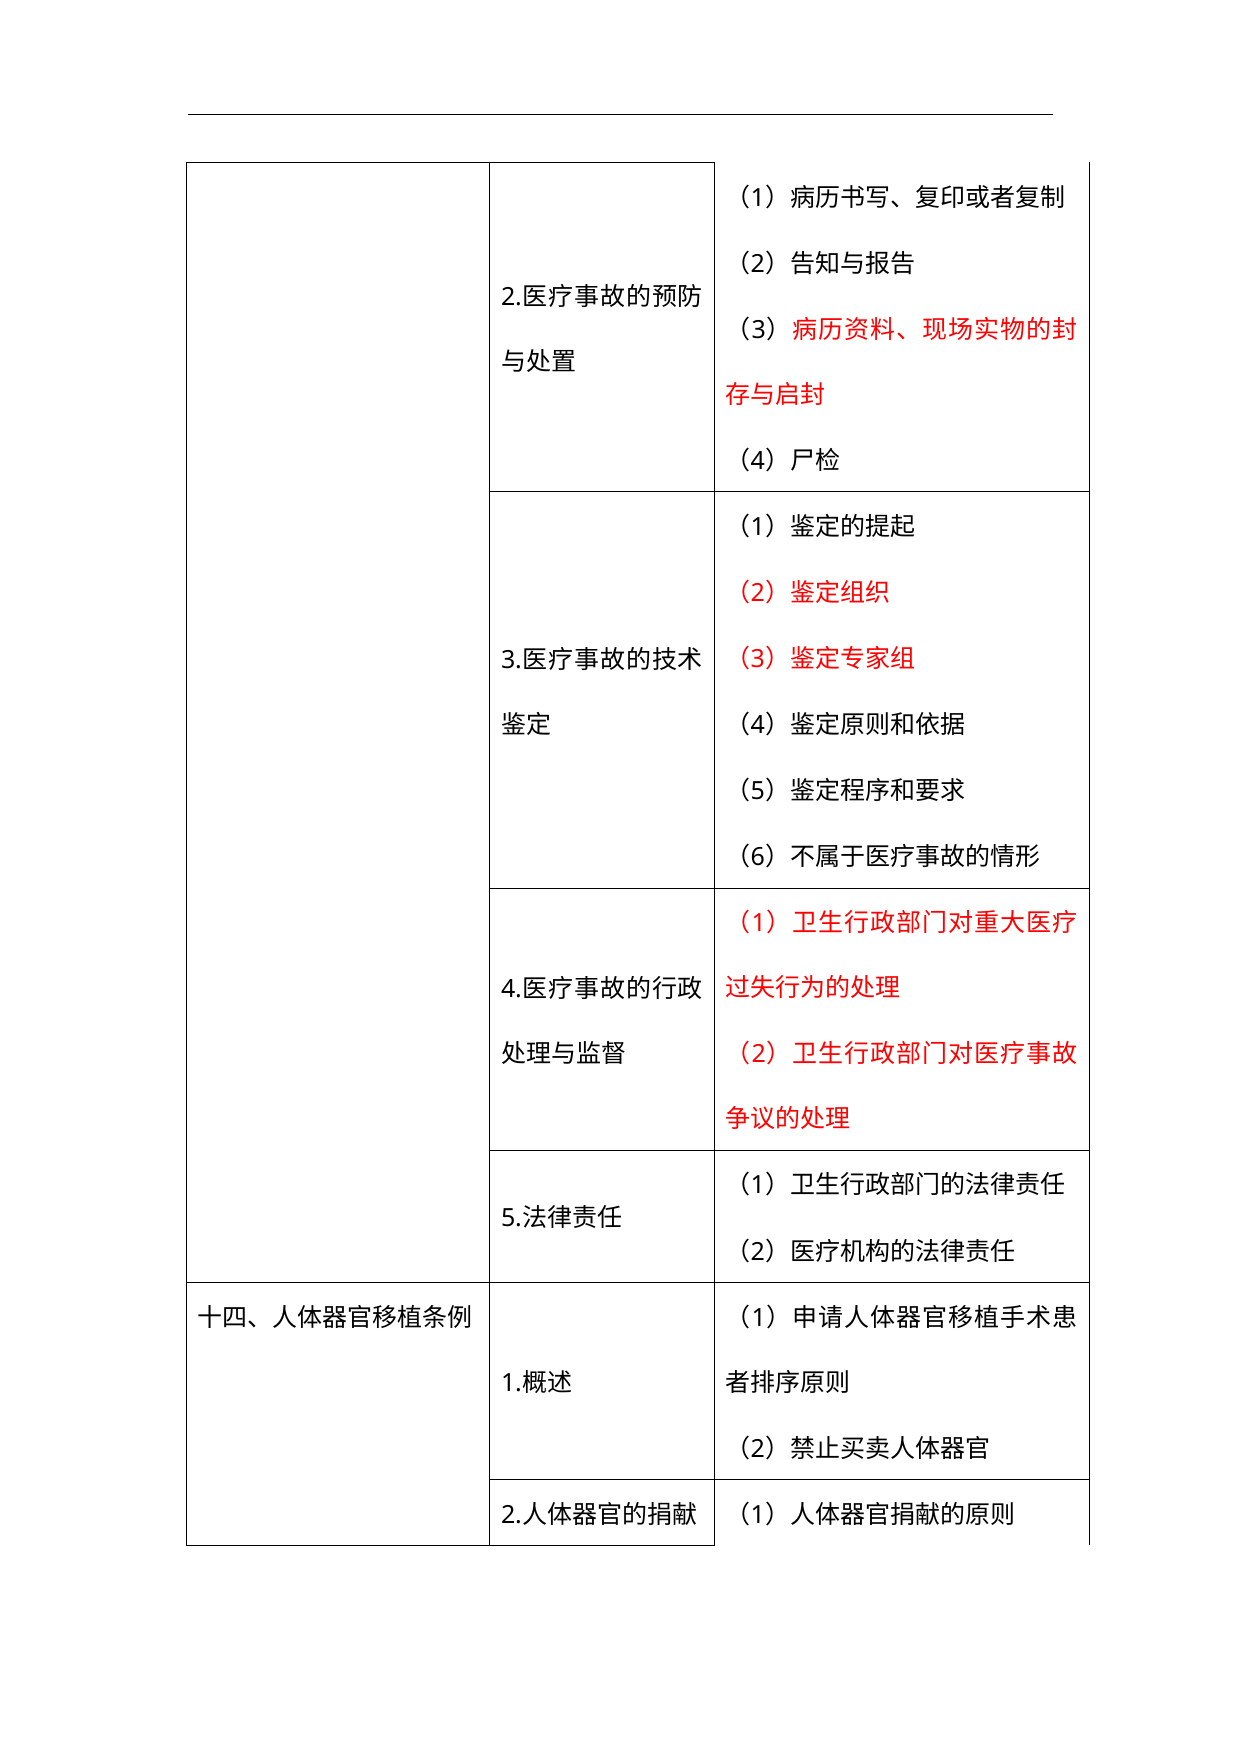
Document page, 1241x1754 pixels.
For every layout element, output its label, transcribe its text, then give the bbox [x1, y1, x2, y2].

table_cell （2）禁止买卖人体器官 [715, 1413, 1089, 1479]
table_cell （1）病历书写、复印或者复制 [715, 162, 1089, 228]
table_cell （3）病历资料、现场实物的封存与启封 [715, 294, 1089, 425]
table_cell （1）申请人体器官移植手术患者排序原则 [715, 1283, 1089, 1413]
table_cell 2.医疗事故的预防与处置 [490, 163, 714, 491]
table_cell 1.概述 [490, 1283, 714, 1479]
table_cell （4）尸检 [715, 425, 1089, 491]
table_cell 2.人体器官的捐献 [490, 1480, 714, 1545]
table_cell 5.法律责任 [490, 1151, 714, 1282]
table_cell （1）人体器官捐献的原则 [715, 1480, 1089, 1545]
table_cell （1）卫生行政部门的法律责任 [715, 1151, 1089, 1216]
table_cell （2）告知与报告 [715, 228, 1089, 294]
table_cell 十四、人体器官移植条例 [187, 1283, 489, 1545]
table_cell （2）卫生行政部门对医疗事故争议的处理 [715, 1019, 1089, 1149]
table_cell （6）不属于医疗事故的情形 [715, 821, 1089, 887]
table_cell （5）鉴定程序和要求 [715, 755, 1089, 821]
table_cell （3）鉴定专家组 [715, 623, 1089, 689]
table_cell （1）鉴定的提起 [715, 492, 1089, 557]
table_cell （2）医疗机构的法律责任 [715, 1216, 1089, 1282]
table_cell （4）鉴定原则和依据 [715, 689, 1089, 755]
table_cell （1）卫生行政部门对重大医疗过失行为的处理 [715, 889, 1089, 1018]
table_cell （2）鉴定组织 [715, 557, 1089, 623]
table_cell 4.医疗事故的行政处理与监督 [490, 889, 714, 1149]
table_cell 3.医疗事故的技术鉴定 [490, 492, 714, 887]
